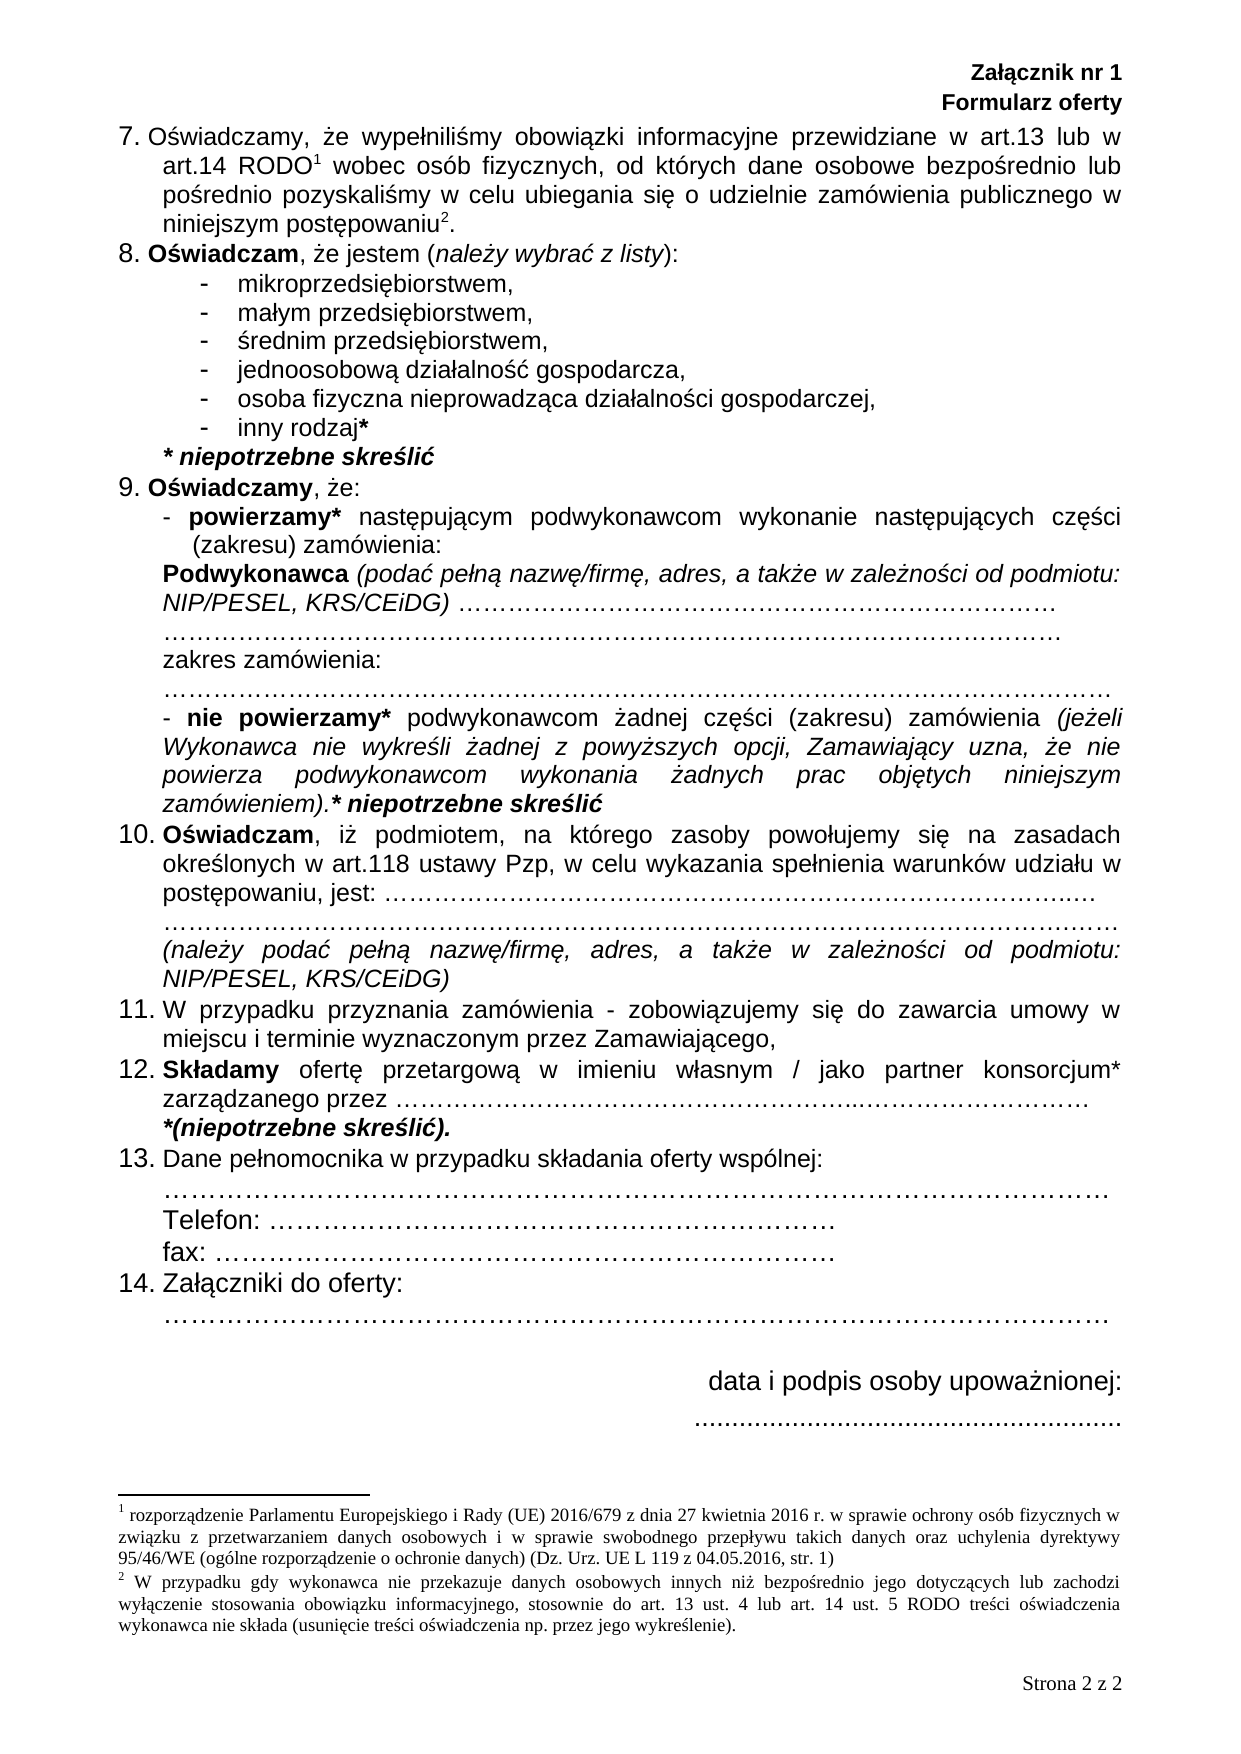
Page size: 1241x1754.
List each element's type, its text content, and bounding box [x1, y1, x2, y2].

text data i podpis osoby upoważnionej: [118, 1365, 1122, 1396]
text Telefon: ……………………………………………………… [162, 1204, 1122, 1236]
text (należy podać pełną nazwę/firmę, adres, a także w zależności od podmiotu: NIP/PESEL, KRS/CEiDG) [162, 936, 1122, 993]
list małym przedsiębiorstwem, [200, 297, 1122, 326]
text - powierzamy* następującym podwykonawcom wykonanie następujących części (zakresu) zamówienia: [162, 502, 1122, 559]
list jednoosobową działalność gospodarcza, [200, 355, 1122, 384]
text zakres zamówienia: [162, 646, 1122, 674]
list Składamy ofertę przetargową w imieniu własnym / jako partner konsorcjum* zarządzanego przez ………………………………………………...……………………… [118, 1053, 1122, 1113]
list osoba fizyczna nieprowadząca działalności gospodarczej, [200, 384, 1122, 413]
list *(niepotrzebne skreślić). [162, 1113, 1122, 1142]
text …………………………………………………………………………………………… [162, 1298, 1122, 1329]
list W przypadku przyznania zamówienia - zobowiązujemy się do zawarcia umowy w miejscu i terminie wyznaczonym przez Zamawiającego, [118, 993, 1122, 1053]
text …………………………………………………………………………………………… [162, 1173, 1122, 1204]
list Oświadczam, iż podmiotem, na którego zasoby powołujemy się na zasadach określonych w art.118 ustawy Pzp, w celu wykazania spełnienia warunków udziału w postępowaniu, jest: ………………………………………………………………………..… [118, 818, 1122, 907]
list średnim przedsiębiorstwem, [200, 326, 1122, 355]
list Załączniki do oferty: [118, 1267, 1122, 1298]
list Oświadczam, że jestem (należy wybrać z listy): [118, 237, 1122, 269]
text ……………………………………………………………………………………………… [162, 617, 1122, 646]
text - nie powierzamy* podwykonawcom żadnej części (zakresu) zamówienia (jeżeli Wykonawca nie wykreśli żadnej z powyższych opcji, Zamawiający uzna, że nie powierza podwykonawcom wykonania żadnych prac objętych niniejszym zamówieniem).* niepotrzebne skreślić [162, 703, 1122, 818]
text ......................................................... [118, 1401, 1122, 1432]
text …………………………………………………………………………………………………… [162, 674, 1122, 703]
text fax: …………………………………………………………… [162, 1236, 1122, 1267]
list Oświadczamy, że: [118, 471, 1122, 502]
list mikroprzedsiębiorstwem, [200, 269, 1122, 297]
list Oświadczamy, że wypełniliśmy obowiązki informacyjne przewidziane w art.13 lub w art.14 RODO wobec osób fizycznych, od których dane osobowe bezpośrednio lub pośrednio pozyskaliśmy w celu ubiegania się o udzielnie zamówienia publicznego w niniejszym postępowaniu. [118, 120, 1122, 237]
list inny rodzaj* [200, 413, 1122, 442]
text ……………………………………………………………………………………………….…… [162, 907, 1122, 936]
list Dane pełnomocnika w przypadku składania oferty wspólnej: [118, 1142, 1122, 1173]
text Podwykonawca (podać pełną nazwę/firmę, adres, a także w zależności od podmiotu: NIP/PESEL, KRS/CEiDG) ……………………………………………………………… [162, 559, 1122, 617]
list * niepotrzebne skreślić [162, 442, 1122, 471]
